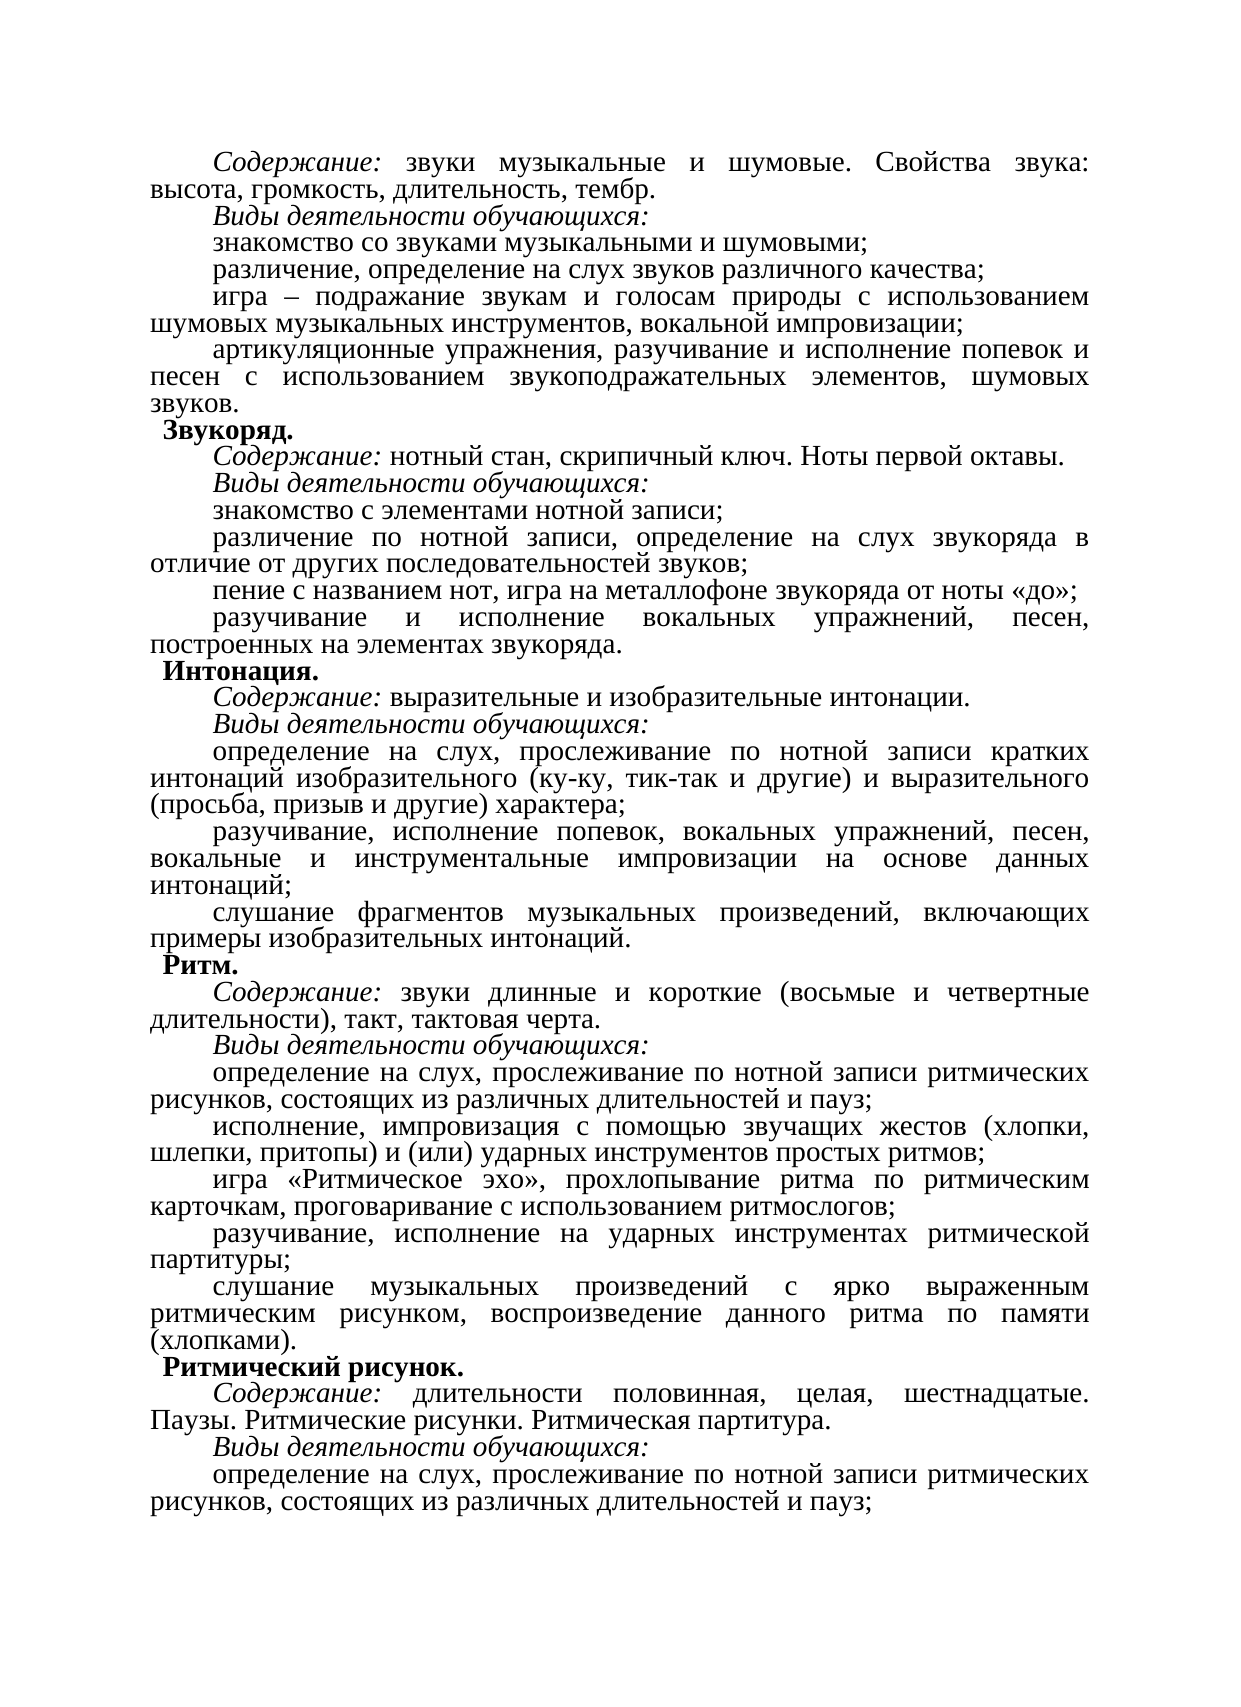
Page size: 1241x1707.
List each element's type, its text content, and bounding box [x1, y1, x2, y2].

text игра «Ритмическое эхо», прохлопывание ритма по ритмическим карточкам, проговаривание с использованием ритмослогов; [150, 1167, 1090, 1221]
text различение, определение на слух звуков различного качества; [150, 257, 1090, 284]
text Виды деятельности обучающихся: [150, 203, 1090, 230]
text слушание музыкальных произведений с ярко выраженным ритмическим рисунком, воспроизведение данного ритма по памяти (хлопками). [150, 1274, 1090, 1355]
text Содержание: выразительные и изобразительные интонации. [150, 685, 1090, 712]
text определение на слух, прослеживание по нотной записи ритмических рисунков, состоящих из различных длительностей и пауз; [150, 1060, 1090, 1114]
text разучивание, исполнение на ударных инструментах ритмической партитуры; [150, 1221, 1090, 1274]
text Ритмический рисунок. [162, 1355, 1090, 1381]
text слушание фрагментов музыкальных произведений, включающих примеры изобразительных интонаций. [150, 899, 1090, 953]
text артикуляционные упражнения, разучивание и исполнение попевок и песен с использованием звукоподражательных элементов, шумовых звуков. [150, 337, 1090, 418]
text исполнение, импровизация с помощью звучащих жестов (хлопки, шлепки, притопы) и (или) ударных инструментов простых ритмов; [150, 1114, 1090, 1167]
text знакомство со звуками музыкальными и шумовыми; [150, 230, 1090, 257]
text Виды деятельности обучающихся: [150, 1435, 1090, 1462]
text Содержание: звуки музыкальные и шумовые. Свойства звука: высота, громкость, длительность, тембр. [150, 150, 1090, 203]
text различение по нотной записи, определение на слух звукоряда в отличие от других последовательностей звуков; [150, 525, 1090, 578]
text пение с названием нот, игра на металлофоне звукоряда от ноты «до»; [150, 578, 1090, 605]
text определение на слух, прослеживание по нотной записи кратких интонаций изобразительного (ку-ку, тик-так и другие) и выразительного (просьба, призыв и другие) характера; [150, 739, 1090, 819]
text разучивание, исполнение попевок, вокальных упражнений, песен, вокальные и инструментальные импровизации на основе данных интонаций; [150, 819, 1090, 899]
text Интонация. [162, 659, 1090, 685]
text игра – подражание звукам и голосам природы с использованием шумовых музыкальных инструментов, вокальной импровизации; [150, 284, 1090, 337]
text разучивание и исполнение вокальных упражнений, песен, построенных на элементах звукоряда. [150, 605, 1090, 659]
text Содержание: длительности половинная, целая, шестнадцатые. Паузы. Ритмические рисунки. Ритмическая партитура. [150, 1381, 1090, 1435]
text Содержание: нотный стан, скрипичный ключ. Ноты первой октавы. [150, 444, 1090, 471]
text знакомство с элементами нотной записи; [150, 498, 1090, 525]
text Виды деятельности обучающихся: [150, 712, 1090, 739]
text Ритм. [162, 953, 1090, 980]
text определение на слух, прослеживание по нотной записи ритмических рисунков, состоящих из различных длительностей и пауз; [150, 1462, 1090, 1515]
text Содержание: звуки длинные и короткие (восьмые и четвертные длительности), такт, тактовая черта. [150, 980, 1090, 1033]
text Виды деятельности обучающихся: [150, 1033, 1090, 1060]
text Виды деятельности обучающихся: [150, 471, 1090, 498]
text Звукоряд. [162, 418, 1090, 444]
